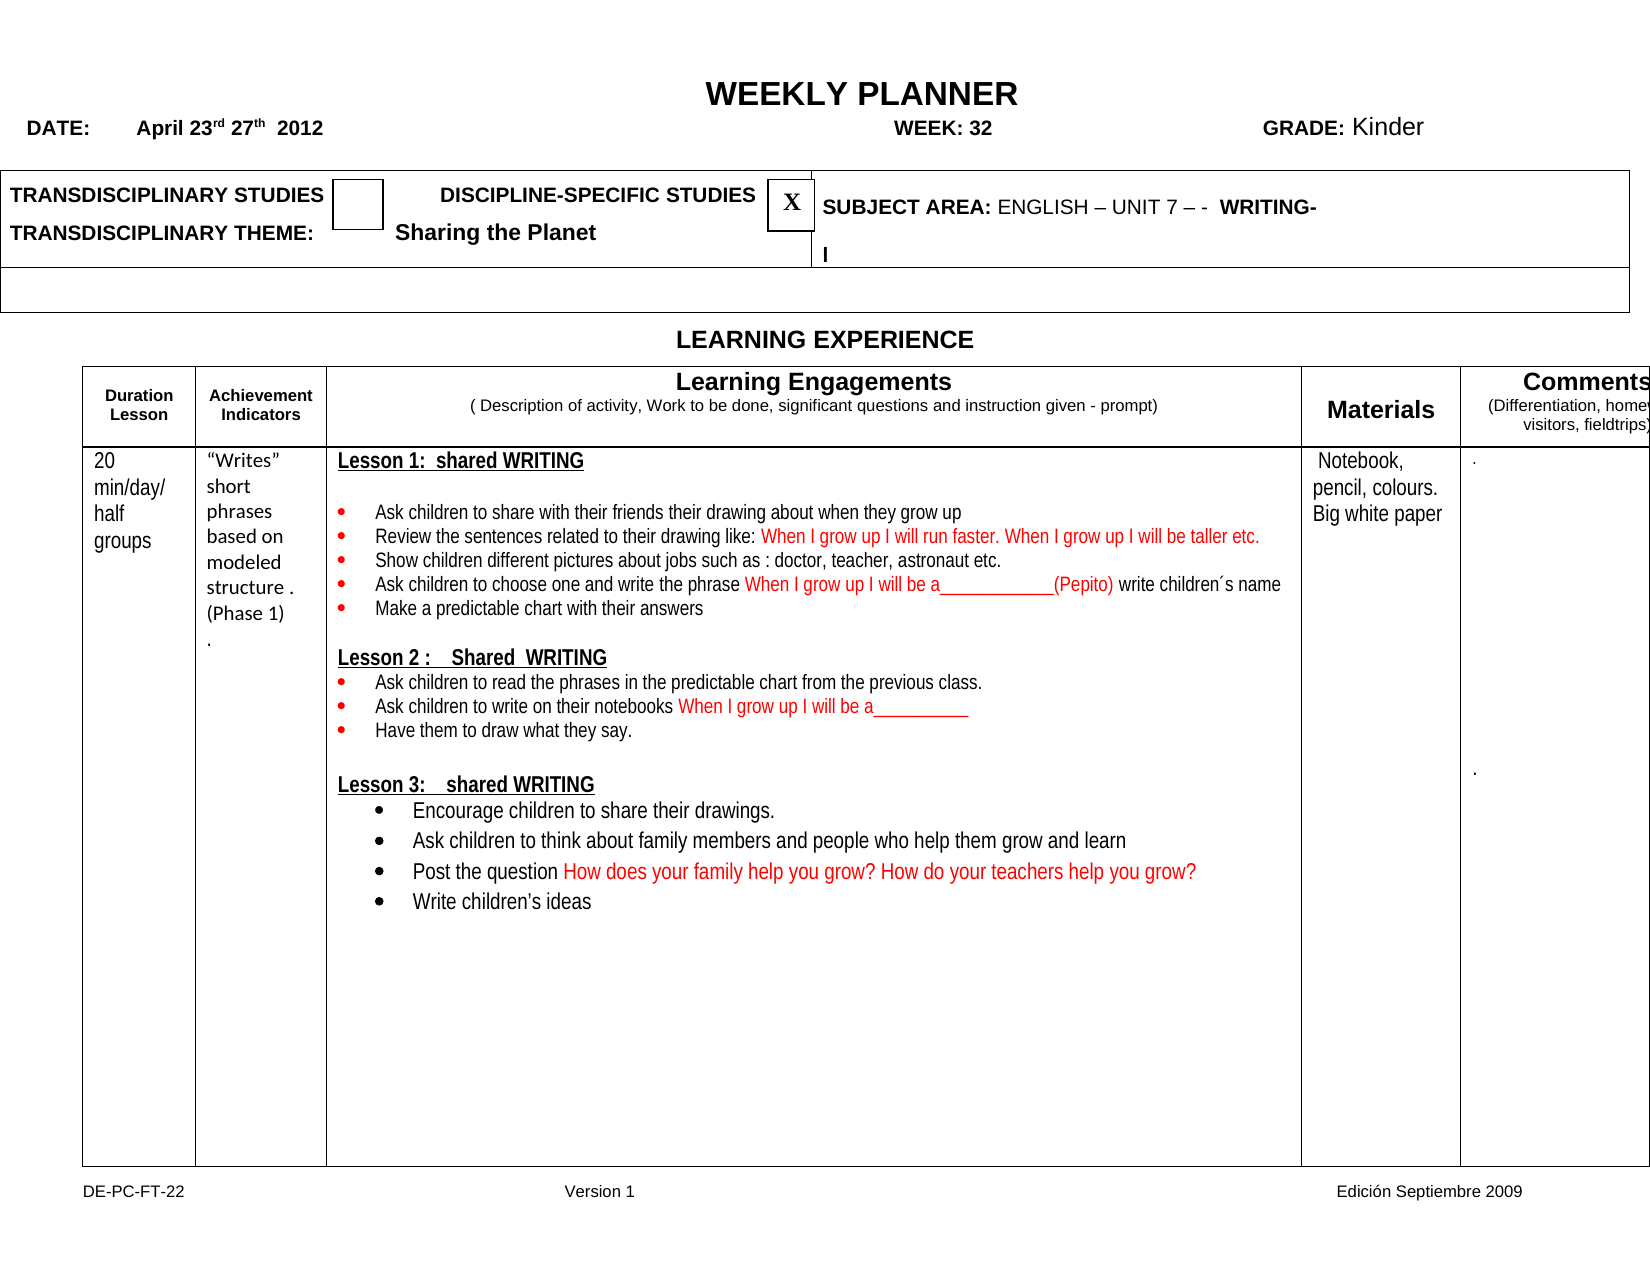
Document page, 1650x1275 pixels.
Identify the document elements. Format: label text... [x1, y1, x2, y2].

table_header Achievement Indicators [196, 367, 326, 446]
table_header Duration Lesson [83, 367, 195, 446]
text LEARNING EXPERIENCE [83, 325, 1567, 354]
table_header Learning Engagements ( Description of activity, Work to be done, significant questions and instruction given - prompt) [327, 367, 1301, 446]
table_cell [196, 448, 326, 1166]
table_cell . . [1461, 448, 1649, 1166]
table_header TRANSDISCIPLINARY STUDIES DisciplinE-Specific STUDIES Transdisciplinary Theme: Sharing the Planet [1, 171, 811, 267]
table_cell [327, 448, 1301, 1166]
table_header Comments (Differentiation, homework, visitors, fieldtrips) [1461, 367, 1649, 446]
table_cell [1, 268, 1629, 312]
text DATE: April 23rd 27th 2012 WEEK: 32 GRADE: Kinder [26, 112, 1567, 170]
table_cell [83, 448, 195, 1166]
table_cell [1302, 448, 1460, 1166]
table_header Materials [1302, 367, 1460, 446]
table_header Subject Area: English – unit 7 – - writing- l [812, 171, 1629, 267]
